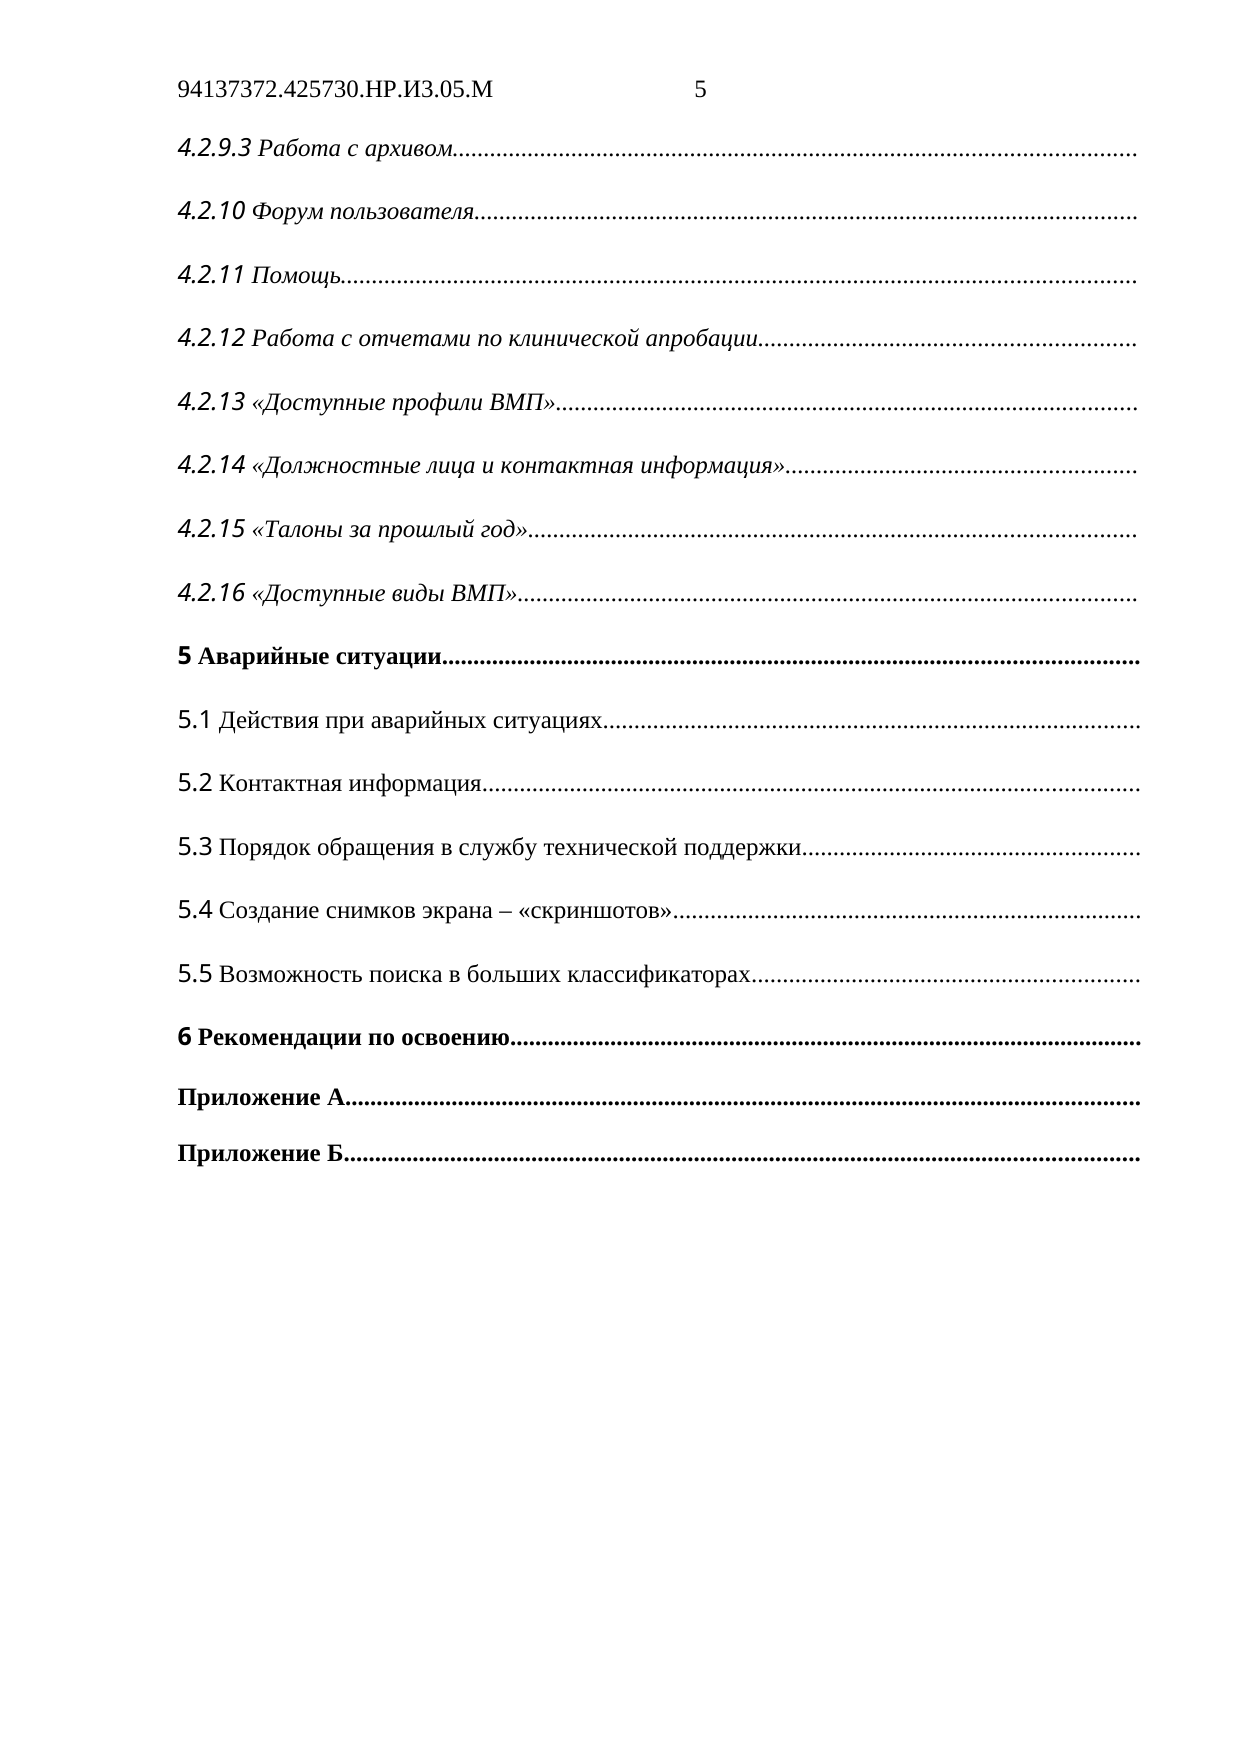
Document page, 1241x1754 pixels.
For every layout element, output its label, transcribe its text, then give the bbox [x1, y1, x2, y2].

text 5 Аварийные ситуации 53 [177, 638, 1107, 672]
text 5.2 Контактная информация 53 [177, 765, 1107, 799]
text 4.2.11 Помощь 44 [177, 256, 1107, 291]
text 4.2.15 «Талоны за прошлый год» 50 [177, 511, 1107, 545]
text 5.5 Возможность поиска в больших классификаторах 54 [177, 955, 1107, 989]
text 5.3 Порядок обращения в службу технической поддержки 53 [177, 828, 1107, 862]
text 5.4 Создание снимков экрана – «скриншотов» 53 [177, 892, 1107, 926]
text 4.2.13 «Доступные профили ВМП» 46 [177, 383, 1107, 418]
text Приложение А 56 [177, 1082, 1107, 1111]
text 6 Рекомендации по освоению 55 [177, 1019, 1107, 1053]
text 4.2.10 Форум пользователя 43 [177, 193, 1107, 227]
text 4.2.12 Работа с отчетами по клинической апробации 45 [177, 320, 1107, 354]
text 4.2.14 «Должностные лица и контактная информация» 48 [177, 447, 1107, 481]
text 4.2.16 «Доступные виды ВМП» 51 [177, 574, 1107, 608]
text 5.1 Действия при аварийных ситуациях 53 [177, 701, 1107, 735]
text Приложение Б 57 [177, 1138, 1107, 1167]
text 4.2.9.3 Работа с архивом 43 [177, 129, 1107, 163]
